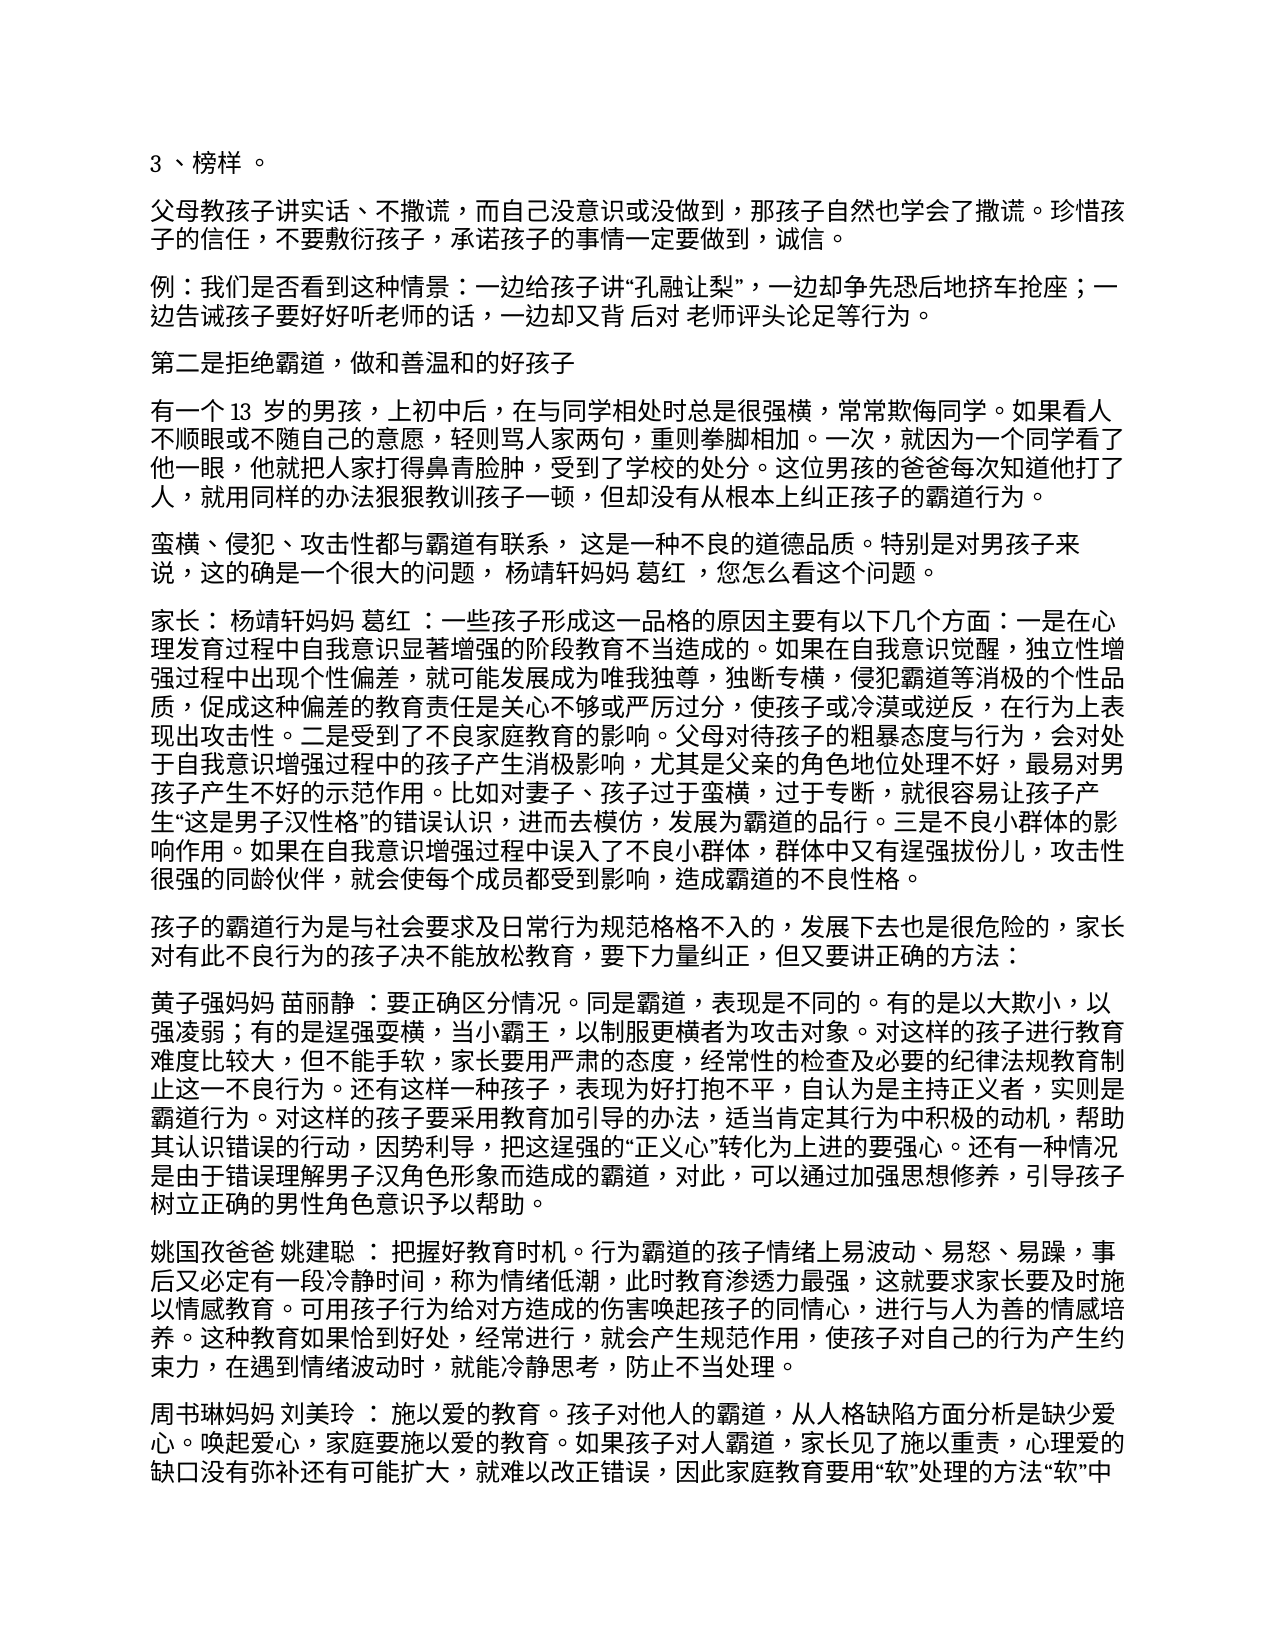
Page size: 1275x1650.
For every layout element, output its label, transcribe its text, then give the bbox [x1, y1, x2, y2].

text 孩子的霸道行为是与社会要求及日常行为规范格格不入的，发展下去也是很危险的，家长对有此不良行为的孩子决不能放松教育，要下力量纠正，但又要讲正确的方法： [150, 914, 1125, 971]
text 第二是拒绝霸道，做和善温和的好孩子 [150, 350, 1125, 379]
text 例：我们是否看到这种情景：一边给孩子讲“孔融让梨”，一边却争先恐后地挤车抢座；一边告诫孩子要好好听老师的话，一边却又背 后对 老师评头论足等行为。 [150, 274, 1125, 331]
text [150, 1401, 1125, 1487]
text 蛮横、侵犯、攻击性都与霸道有联系， 这是一种不良的道德品质。特别是对男孩子来说，这的确是一个很大的问题， 杨靖轩妈妈 葛红 ，您怎么看这个问题。 [150, 531, 1125, 589]
text 黄子强妈妈 苗丽静 ：要正确区分情况。同是霸道，表现是不同的。有的是以大欺小，以强凌弱；有的是逞强耍横，当小霸王，以制服更横者为攻击对象。对这样的孩子进行教育难度比较大，但不能手软，家长要用严肃的态度，经常性的检查及必要的纪律法规教育制止这一不良行为。还有这样一种孩子，表现为好打抱不平，自认为是主持正义者，实则是霸道行为。对这样的孩子要采用教育加引导的办法，适当肯定其行为中积极的动机，帮助其认识错误的行动，因势利导，把这逞强的“正义心”转化为上进的要强心。还有一种情况是由于错误理解男子汉角色形象而造成的霸道，对此，可以通过加强思想修养，引导孩子树立正确的男性角色意识予以帮助。 [150, 990, 1125, 1220]
text 姚国孜爸爸 姚建聪 ： 把握好教育时机。行为霸道的孩子情绪上易波动、易怒、易躁，事后又必定有一段冷静时间，称为情绪低潮，此时教育渗透力最强，这就要求家长要及时施以情感教育。可用孩子行为给对方造成的伤害唤起孩子的同情心，进行与人为善的情感培养。这种教育如果恰到好处，经常进行，就会产生规范作用，使孩子对自己的行为产生约束力，在遇到情绪波动时，就能冷静思考，防止不当处理。 [150, 1239, 1125, 1382]
text 父母教孩子讲实话、不撒谎，而自己没意识或没做到，那孩子自然也学会了撒谎。珍惜孩子的信任，不要敷衍孩子，承诺孩子的事情一定要做到，诚信。 [150, 197, 1125, 255]
text 3 、榜样 。 [150, 150, 1125, 179]
text 有一个 13 岁的男孩，上初中后，在与同学相处时总是很强横，常常欺侮同学。如果看人不顺眼或不随自己的意愿，轻则骂人家两句，重则拳脚相加。一次，就因为一个同学看了他一眼，他就把人家打得鼻青脸肿，受到了学校的处分。这位男孩的爸爸每次知道他打了人，就用同样的办法狠狠教训孩子一顿，但却没有从根本上纠正孩子的霸道行为。 [150, 397, 1125, 512]
text 家长： 杨靖轩妈妈 葛红 ：一些孩子形成这一品格的原因主要有以下几个方面：一是在心理发育过程中自我意识显著增强的阶段教育不当造成的。如果在自我意识觉醒，独立性增强过程中出现个性偏差，就可能发展成为唯我独尊，独断专横，侵犯霸道等消极的个性品质，促成这种偏差的教育责任是关心不够或严厉过分，使孩子或冷漠或逆反，在行为上表现出攻击性。二是受到了不良家庭教育的影响。父母对待孩子的粗暴态度与行为，会对处于自我意识增强过程中的孩子产生消极影响，尤其是父亲的角色地位处理不好，最易对男孩子产生不好的示范作用。比如对妻子、孩子过于蛮横，过于专断，就很容易让孩子产生“这是男子汉性格”的错误认识，进而去模仿，发展为霸道的品行。三是不良小群体的影响作用。如果在自我意识增强过程中误入了不良小群体，群体中又有逞强拔份儿，攻击性很强的同龄伙伴，就会使每个成员都受到影响，造成霸道的不良性格。 [150, 607, 1125, 895]
